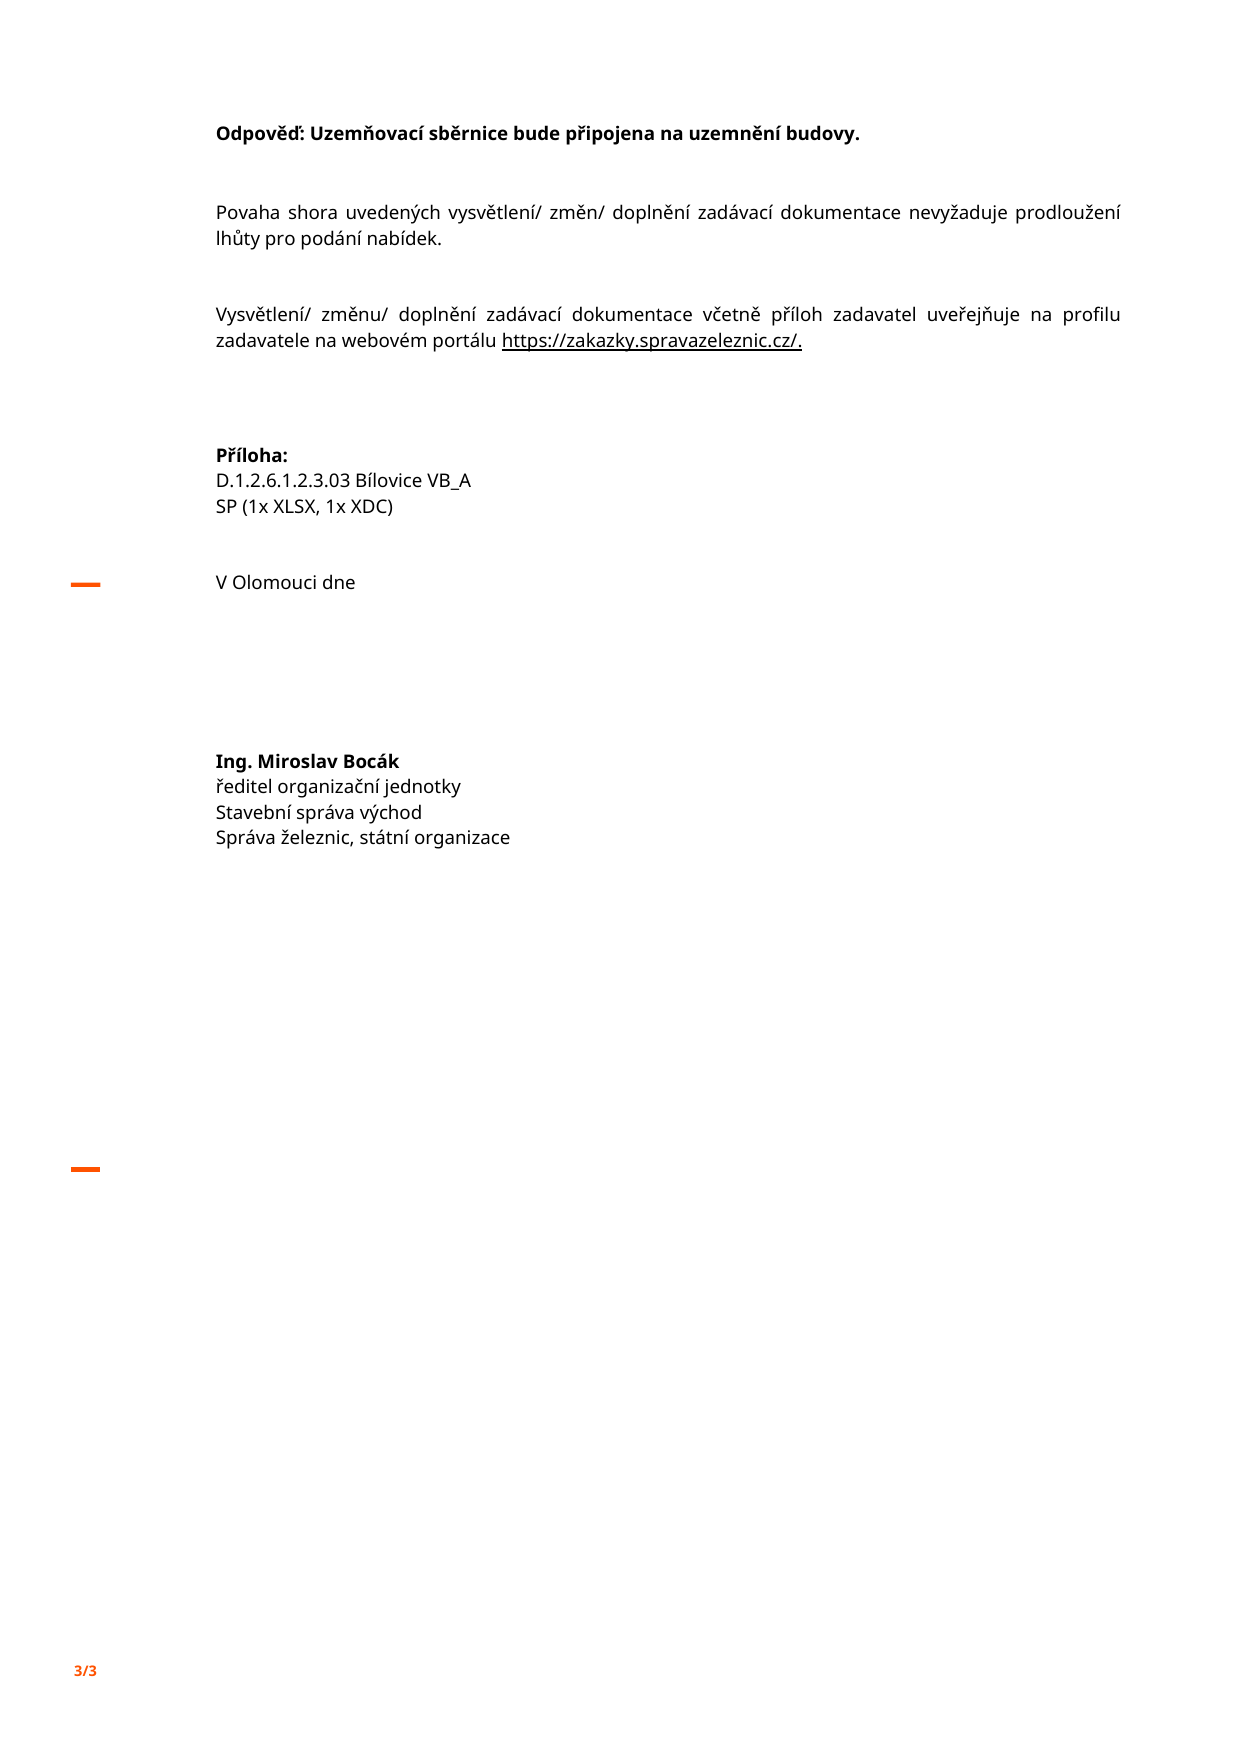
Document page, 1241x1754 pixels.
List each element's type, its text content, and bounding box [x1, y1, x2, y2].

text Odpověď: Uzemňovací sběrnice bude připojena na uzemnění budovy. [216, 121, 1122, 146]
text Vysvětlení/ změnu/ doplnění zadávací dokumentace včetně příloh zadavatel uveřejňuje na profilu zadavatele na webovém portálu https://zakazky.spravazeleznic.cz/. [216, 302, 1122, 353]
text Ing. Miroslav Bocák [216, 748, 1122, 774]
text D.1.2.6.1.2.3.03 Bílovice VB_A [216, 467, 1122, 493]
text V Olomouci dne [216, 569, 1122, 595]
text Povaha shora uvedených vysvětlení/ změn/ doplnění zadávací dokumentace nevyžaduje prodloužení lhůty pro podání nabídek. [216, 200, 1122, 251]
text Příloha: [216, 442, 1122, 467]
text Správa železnic, státní organizace [216, 825, 1122, 850]
text SP (1x XLSX, 1x XDC) [216, 493, 1122, 518]
text ředitel organizační jednotky [216, 774, 1122, 799]
text Stavební správa východ [216, 799, 1122, 825]
